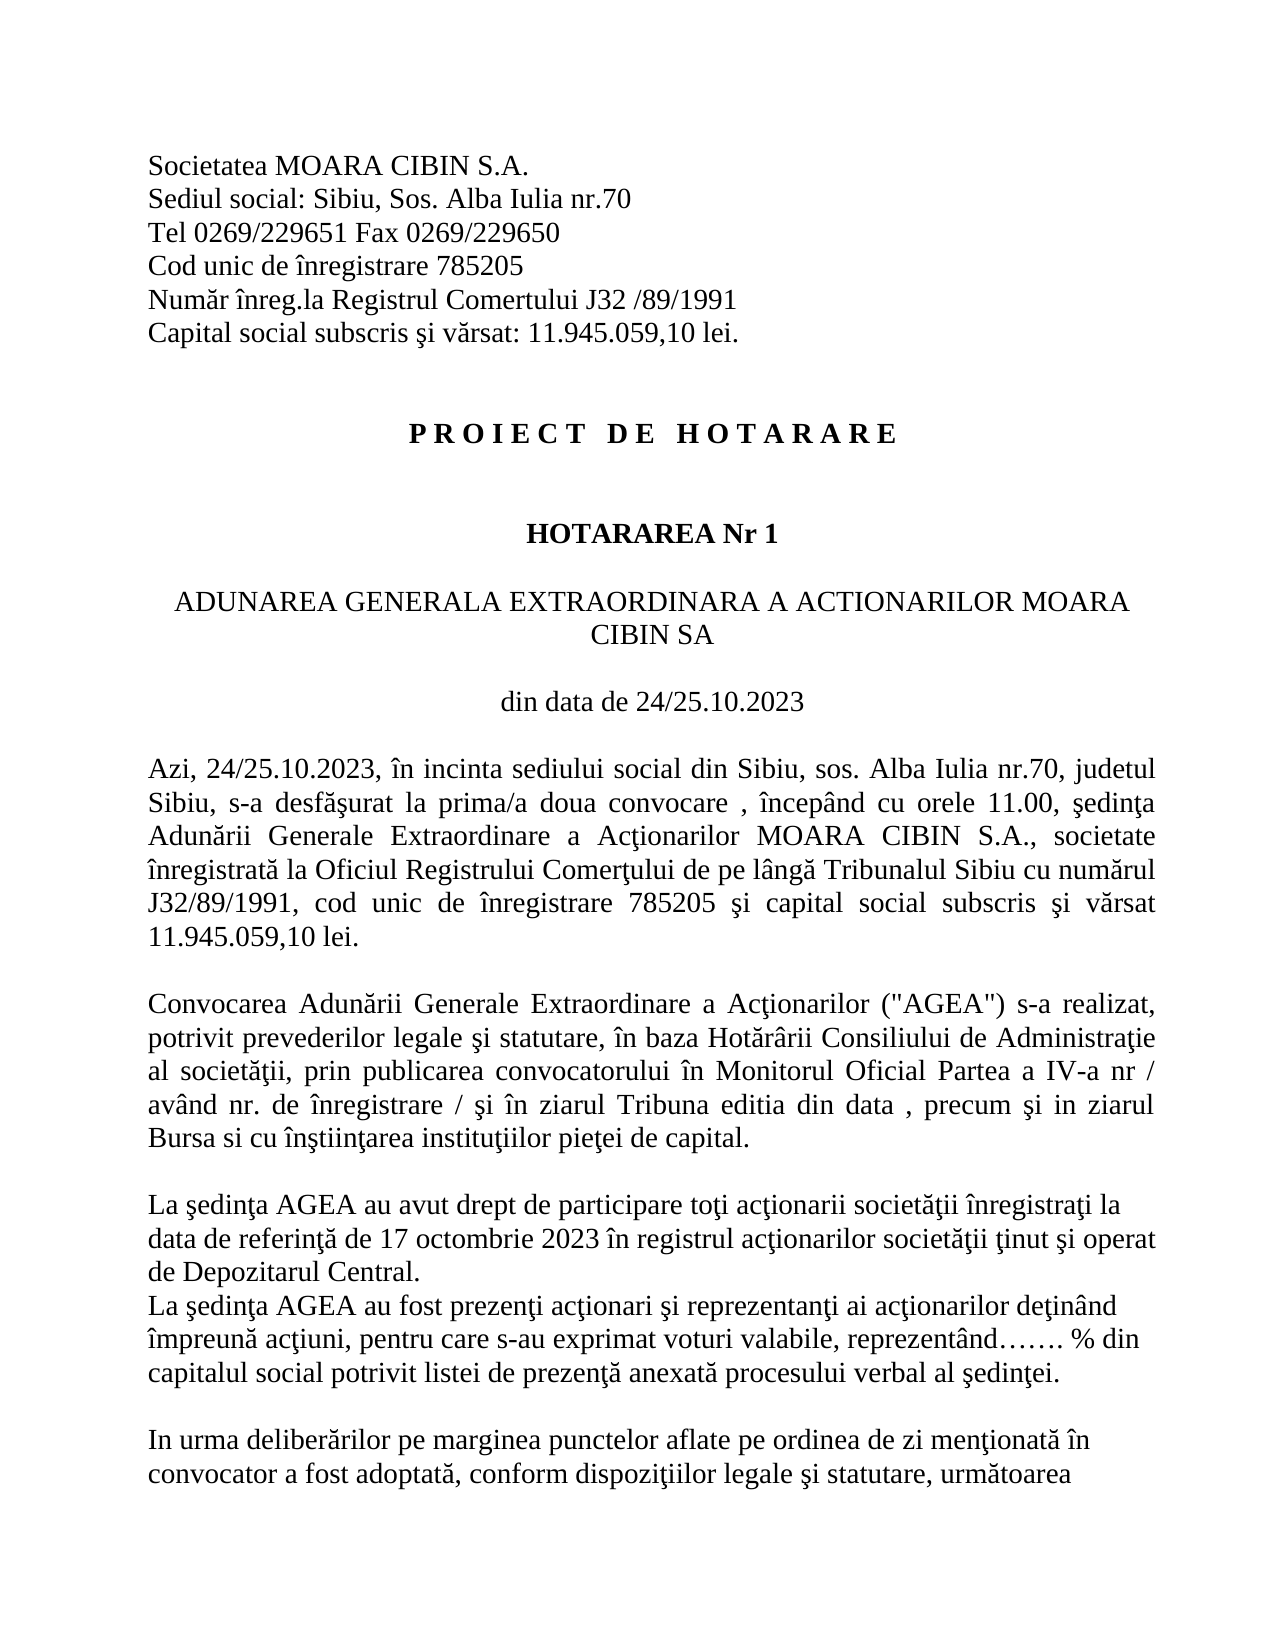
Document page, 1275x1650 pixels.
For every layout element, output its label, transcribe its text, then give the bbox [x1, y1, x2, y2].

text In urma deliberărilor pe marginea punctelor aflate pe ordinea de zi menţionată în convocator a fost adoptată, conform dispoziţiilor legale şi statutare, următoarea [148, 1422, 1157, 1489]
text Convocarea Adunării Generale Extraordinare a Acţionarilor ("AGEA") s-a realizat, potrivit prevederilor legale şi statutare, în baza Hotărârii Consiliului de Administraţie al societăţii, prin publicarea convocatorului în Monitorul Oficial Partea a IV-a nr / având nr. de înregistrare / şi în ziarul Tribuna editia din data , precum şi in ziarul Bursa si cu înştiinţarea instituţiilor pieţei de capital. [148, 986, 1157, 1154]
text Număr înreg.la Registrul Comertului J32 /89/1991 [148, 282, 1157, 315]
text Tel 0269/229651 Fax 0269/229650 [148, 215, 1157, 248]
text din data de 24/25.10.2023 [148, 684, 1157, 718]
text Cod unic de înregistrare 785205 [148, 248, 1157, 282]
text ADUNAREA GENERALA EXTRAORDINARA A ACTIONARILOR MOARA CIBIN SA [148, 584, 1157, 651]
text La şedinţa AGEA au avut drept de participare toţi acţionarii societăţii înregistraţi la data de referinţă de 17 octombrie 2023 în registrul acţionarilor societăţii ţinut şi operat de Depozitarul Central. [148, 1187, 1157, 1288]
text P R O I E C T D E H O T A R A R E [148, 416, 1157, 449]
text Azi, 24/25.10.2023, în incinta sediului social din Sibiu, sos. Alba Iulia nr.70, judetul Sibiu, s-a desfăşurat la prima/a doua convocare , începând cu orele 11.00, şedinţa Adunării Generale Extraordinare a Acţionarilor MOARA CIBIN S.A., societate înregistrată la Oficiul Registrului Comerţului de pe lângă Tribunalul Sibiu cu numărul J32/89/1991, cod unic de înregistrare 785205 şi capital social subscris şi vărsat 11.945.059,10 lei. [148, 751, 1157, 953]
text Societatea MOARA CIBIN S.A. [148, 148, 1157, 181]
text La şedinţa AGEA au fost prezenţi acţionari şi reprezentanţi ai acţionarilor deţinând împreună acţiuni, pentru care s-au exprimat voturi valabile, reprezentând……. % din capitalul social potrivit listei de prezenţă anexată procesului verbal al şedinţei. [148, 1288, 1157, 1389]
text HOTARAREA Nr 1 [148, 517, 1157, 550]
text Sediul social: Sibiu, Sos. Alba Iulia nr.70 [148, 181, 1157, 215]
text Capital social subscris şi vărsat: 11.945.059,10 lei. [148, 315, 1157, 349]
